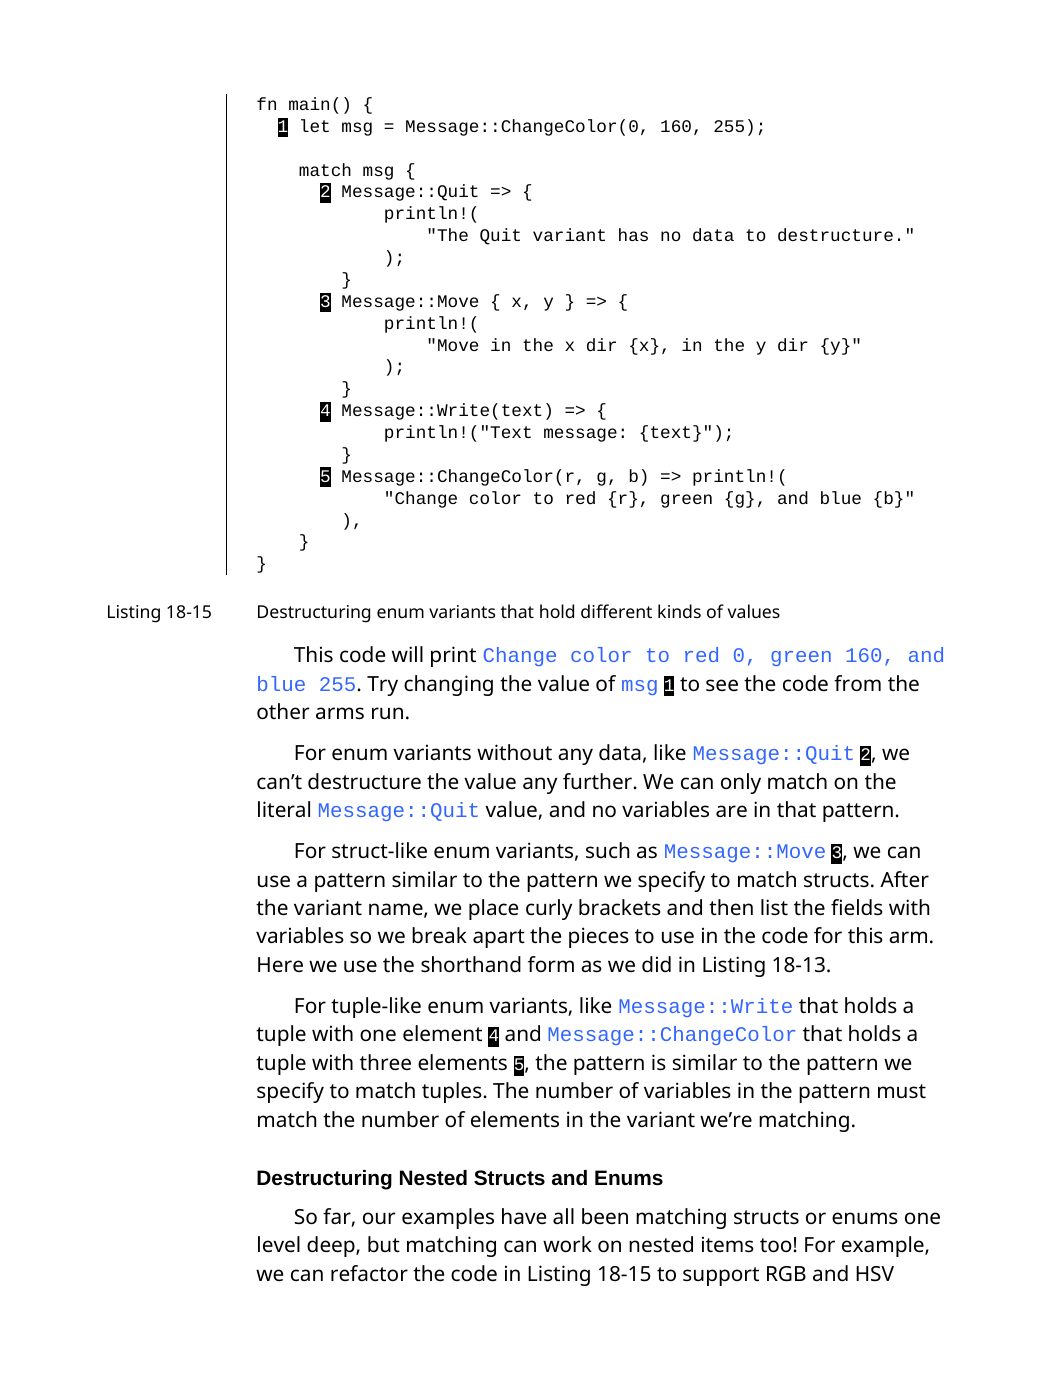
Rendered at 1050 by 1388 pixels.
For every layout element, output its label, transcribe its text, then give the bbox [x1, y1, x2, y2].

list Destructuring enum variants that hold different kinds of values [106, 600, 950, 624]
text } [227, 269, 950, 291]
text match msg { [227, 159, 950, 181]
text println!("Text message: {text}"); [227, 422, 950, 444]
text 5 Message::ChangeColor(r, g, b) => println!( [227, 466, 950, 487]
text println!( [227, 312, 950, 334]
text "Move in the x dir {x}, in the y dir {y}" [227, 334, 950, 356]
text 4 Message::Write(text) => { [227, 400, 950, 422]
text ); [227, 247, 950, 269]
text } [227, 444, 950, 466]
text fn main() { [227, 94, 950, 116]
text ); [227, 356, 950, 378]
text For struct-like enum variants, such as Message::Move 3, we can use a pattern similar to the pattern we specify to match structs. After the variant name, we place curly brackets and then list the fields with variables so we break apart the pieces to use in the code for this arm. Here we use the shorthand form as we did in Listing 18-13. [256, 836, 950, 978]
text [256, 1202, 950, 1287]
text println!( [227, 203, 950, 225]
text This code will print Change color to red 0, green 160, and blue 255. Try changing the value of msg 1 to see the code from the other arms run. [256, 640, 950, 726]
text 1 let msg = Message::ChangeColor(0, 160, 255); [227, 116, 950, 137]
text ), [227, 509, 950, 531]
text 2 Message::Quit => { [227, 181, 950, 203]
text } [227, 378, 950, 400]
text "The Quit variant has no data to destructure." [227, 225, 950, 247]
text } [227, 553, 950, 575]
text } [227, 531, 950, 553]
text Destructuring Nested Structs and Enums [256, 1158, 950, 1190]
text For enum variants without any data, like Message::Quit 2, we can’t destructure the value any further. We can only match on the literal Message::Quit value, and no variables are in that pattern. [256, 738, 950, 824]
text 3 Message::Move { x, y } => { [227, 291, 950, 312]
text "Change color to red {r}, green {g}, and blue {b}" [227, 487, 950, 509]
text For tuple-like enum variants, like Message::Write that holds a tuple with one element 4 and Message::ChangeColor that holds a tuple with three elements 5, the pattern is similar to the pattern we specify to match tuples. The number of variables in the pattern must match the number of elements in the variant we’re matching. [256, 991, 950, 1133]
